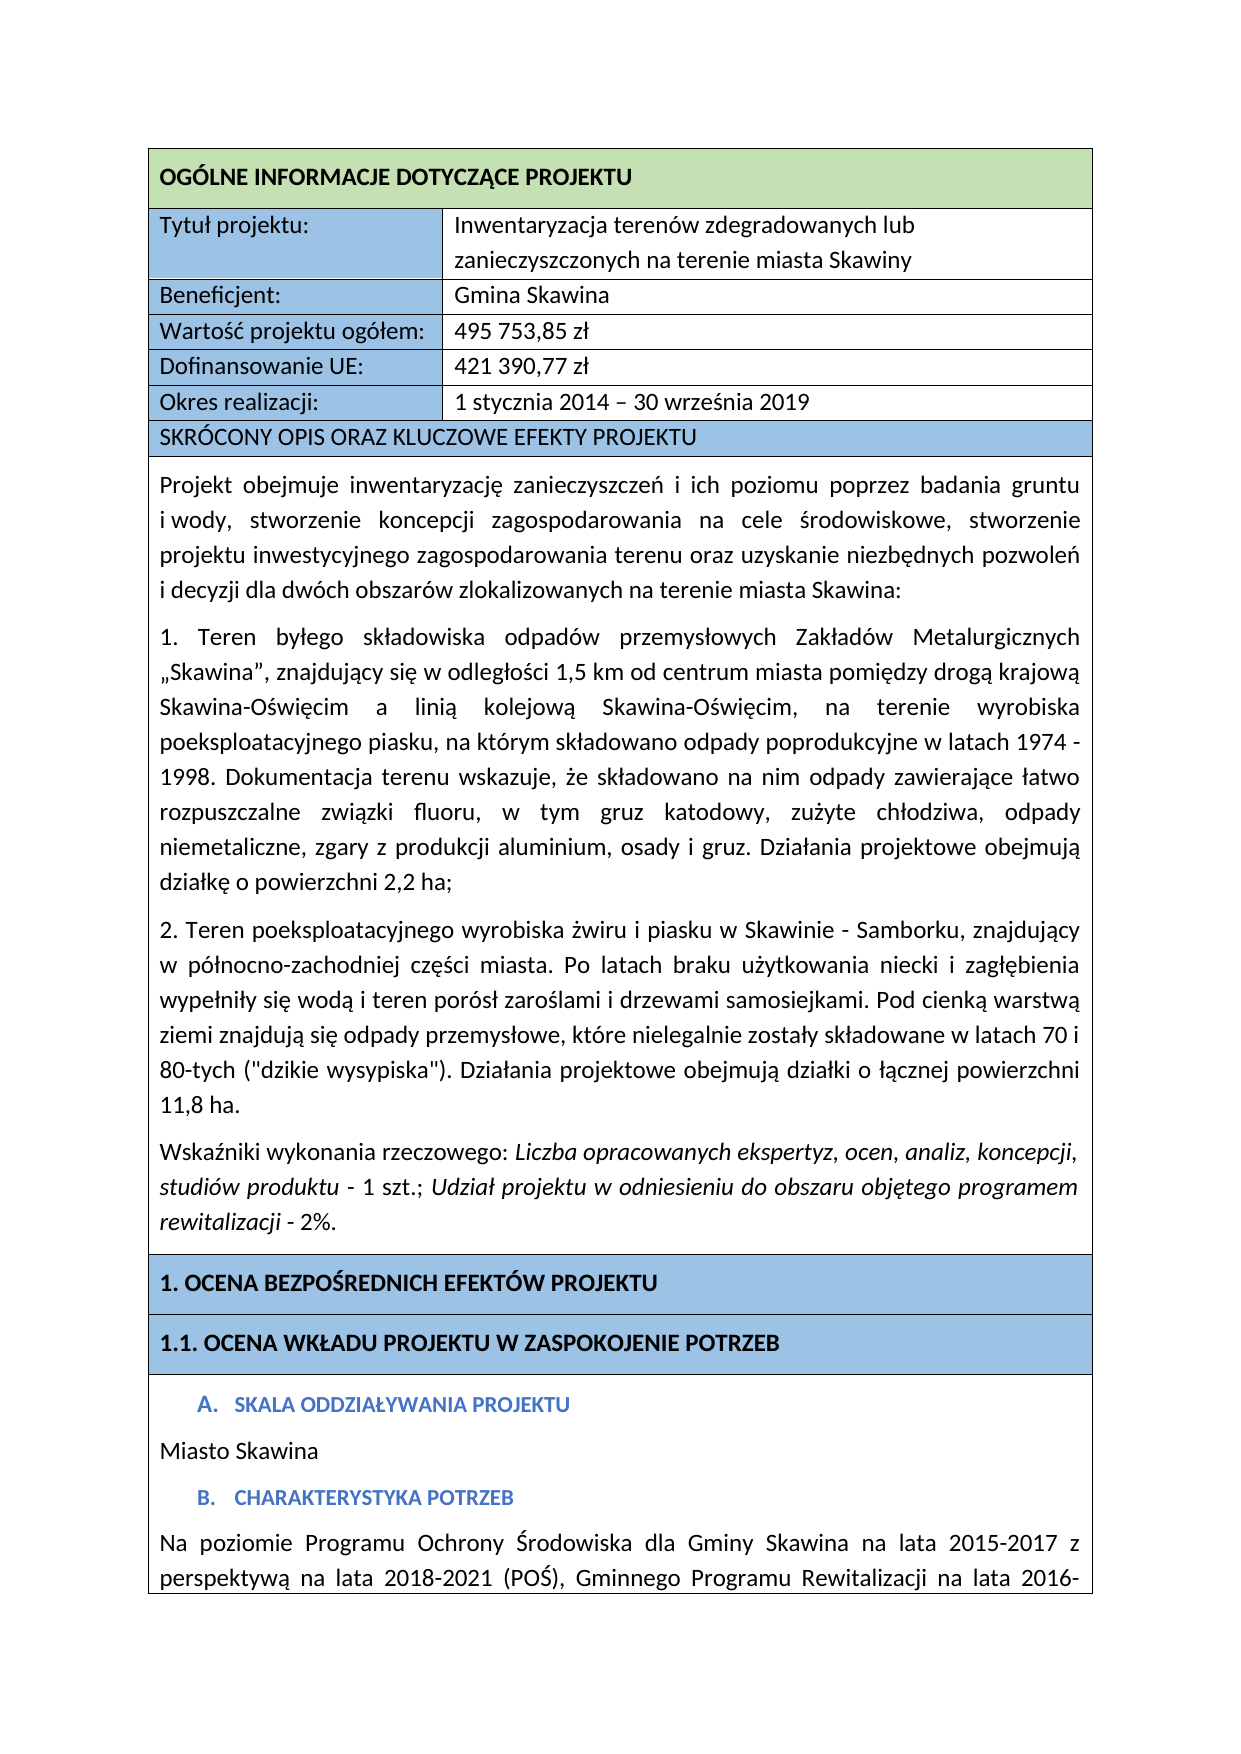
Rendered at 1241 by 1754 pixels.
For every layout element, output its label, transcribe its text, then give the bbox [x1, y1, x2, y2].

table_cell 1. OCENA BEZPOŚREDNICH EFEKTÓW PROJEKTU [149, 1255, 1092, 1314]
table_cell Okres realizacji: [149, 386, 442, 420]
table_cell Inwentaryzacja terenów zdegradowanych lub zanieczyszczonych na terenie miasta Skawiny [443, 209, 1092, 278]
table_cell Dofinansowanie UE: [149, 350, 442, 385]
table_cell Gmina Skawina [443, 280, 1092, 314]
table_cell 1.1. OCENA WKŁADU PROJEKTU W ZASPOKOJENIE POTRZEB [149, 1315, 1092, 1374]
table_cell Wartość projektu ogółem: [149, 315, 442, 349]
table_cell SKRÓCONY OPIS ORAZ KLUCZOWE EFEKTY PROJEKTU [149, 421, 1092, 456]
table_cell 1 stycznia 2014 – 30 września 2019 [443, 386, 1092, 420]
table_cell Beneficjent: [149, 280, 442, 314]
table_cell Projekt obejmuje inwentaryzację zanieczyszczeń i ich poziomu poprzez badania gruntu i wody, stworzenie koncepcji zagospodarowania na cele środowiskowe, stworzenie projektu inwestycyjnego zagospodarowania terenu oraz uzyskanie niezbędnych pozwoleń i decyzji dla dwóch obszarów zlokalizowanych na terenie miasta Skawina: 1. Teren byłego składowiska odpadów przemysłowych Zakładów Metalurgicznych „Skawina”, znajdujący się w odległości 1,5 km od centrum miasta pomiędzy drogą krajową Skawina-Oświęcim a linią kolejową Skawina-Oświęcim, na terenie wyrobiska poeksploatacyjnego piasku, na którym składowano odpady poprodukcyjne w latach 1974 -1998. Dokumentacja terenu wskazuje, że składowano na nim odpady zawierające łatwo rozpuszczalne związki fluoru, w tym gruz katodowy, zużyte chłodziwa, odpady niemetaliczne, zgary z produkcji aluminium, osady i gruz. Działania projektowe obejmują działkę o powierzchni 2,2 ha; 2. Teren poeksploatacyjnego wyrobiska żwiru i piasku w Skawinie - Samborku, znajdujący w północno-zachodniej części miasta. Po latach braku użytkowania niecki i zagłębienia wypełniły się wodą i teren porósł zaroślami i drzewami samosiejkami. Pod cienką warstwą ziemi znajdują się odpady przemysłowe, które nielegalnie zostały składowane w latach 70 i 80-tych ("dzikie wysypiska"). Działania projektowe obejmują działki o łącznej powierzchni 11,8 ha. Wskaźniki wykonania rzeczowego: Liczba opracowanych ekspertyz, ocen, analiz, koncepcji, studiów produktu - 1 szt.; Udział projektu w odniesieniu do obszaru objętego programem rewitalizacji - 2%. [149, 457, 1092, 1253]
table_cell 495 753,85 zł [443, 315, 1092, 349]
table_cell Tytuł projektu: [149, 209, 442, 278]
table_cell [149, 1375, 1092, 1593]
table_header OGÓLNE INFORMACJE DOTYCZĄCE PROJEKTU [149, 149, 1092, 208]
table_cell 421 390,77 zł [443, 350, 1092, 385]
